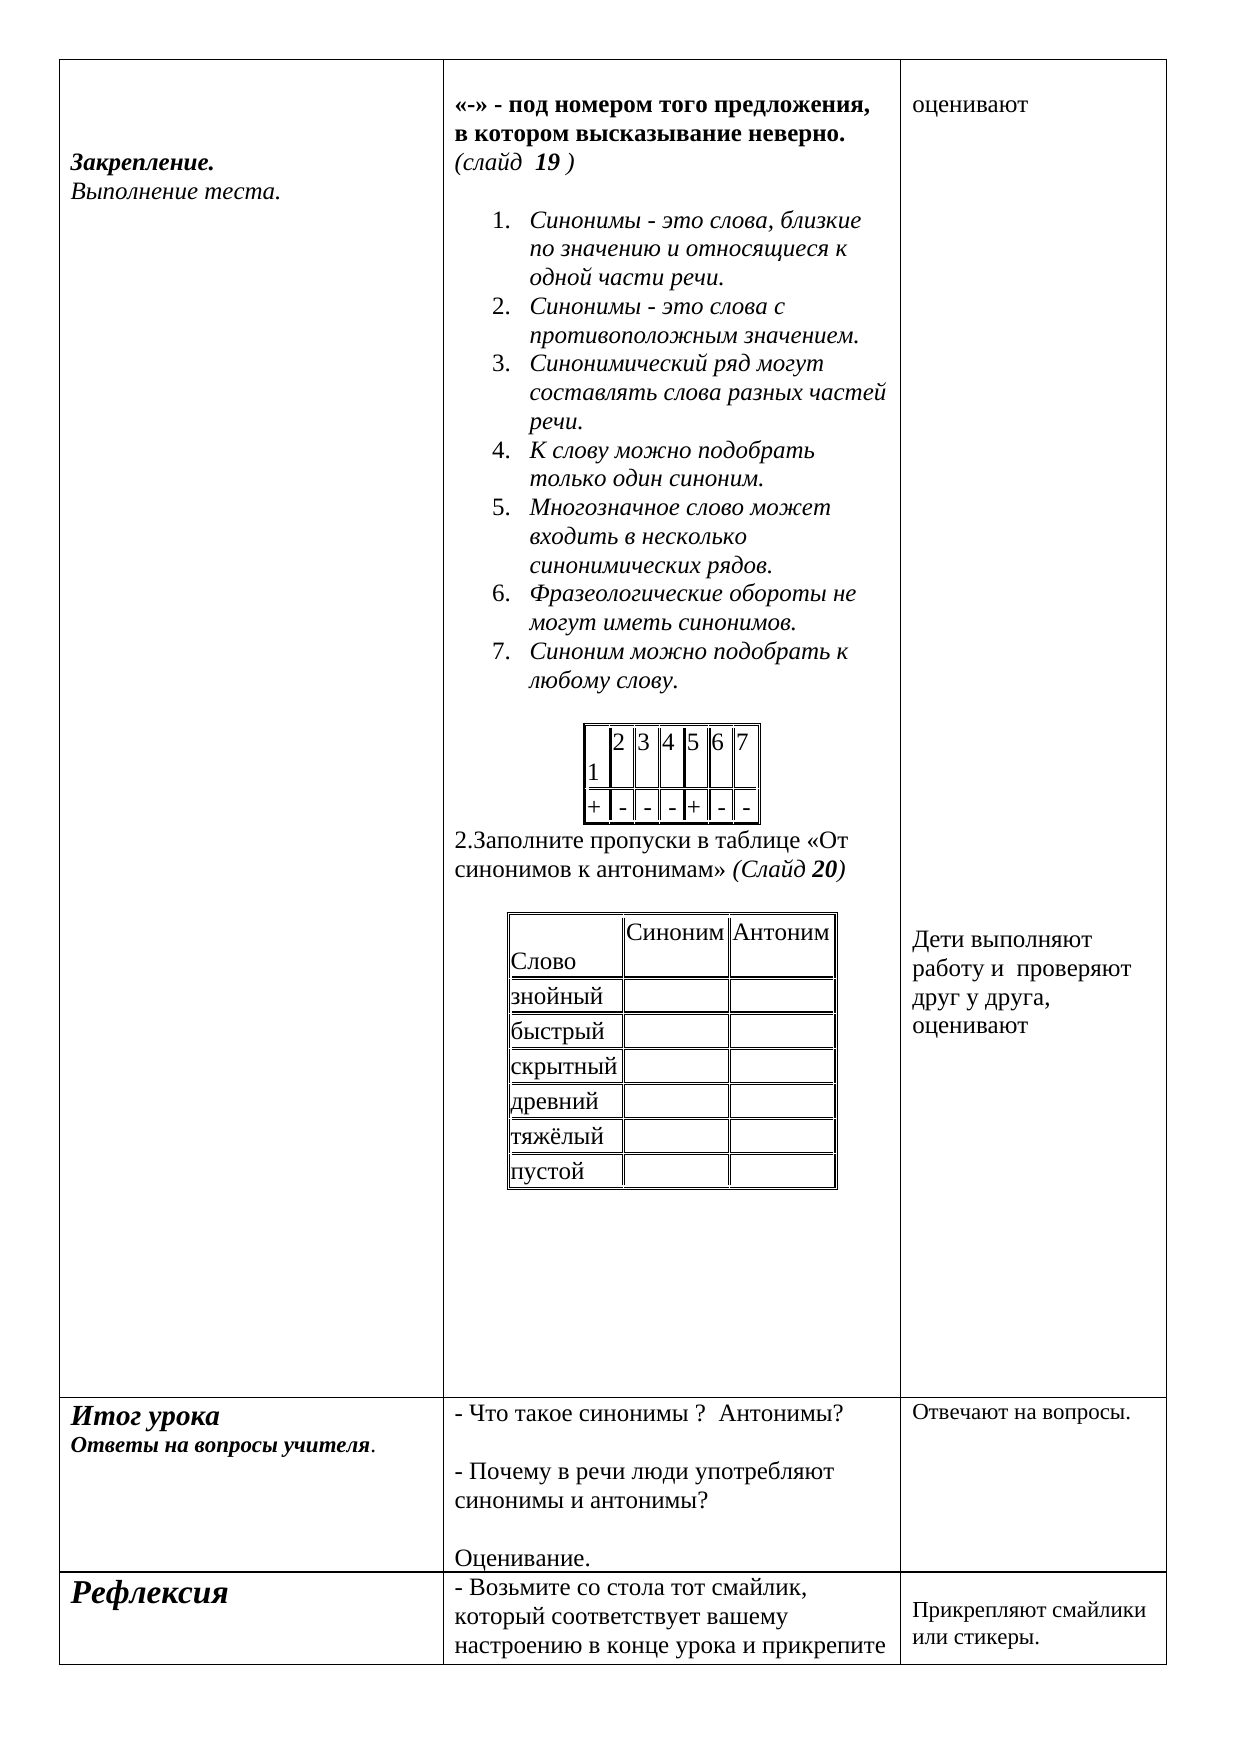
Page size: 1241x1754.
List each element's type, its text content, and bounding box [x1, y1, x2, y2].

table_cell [901, 1573, 1166, 1663]
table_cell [60, 60, 443, 1397]
table_cell Итог урока Ответы на вопросы учителя. [60, 1398, 443, 1571]
table_cell Отвечают на вопросы. [901, 1398, 1166, 1571]
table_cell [444, 1573, 900, 1663]
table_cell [901, 60, 1166, 1397]
table_cell - Что такое синонимы ? Антонимы? - Почему в речи люди употребляют синонимы и антонимы? Оценивание. [444, 1398, 900, 1571]
table_cell Рефлексия [60, 1573, 443, 1663]
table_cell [444, 60, 900, 1397]
